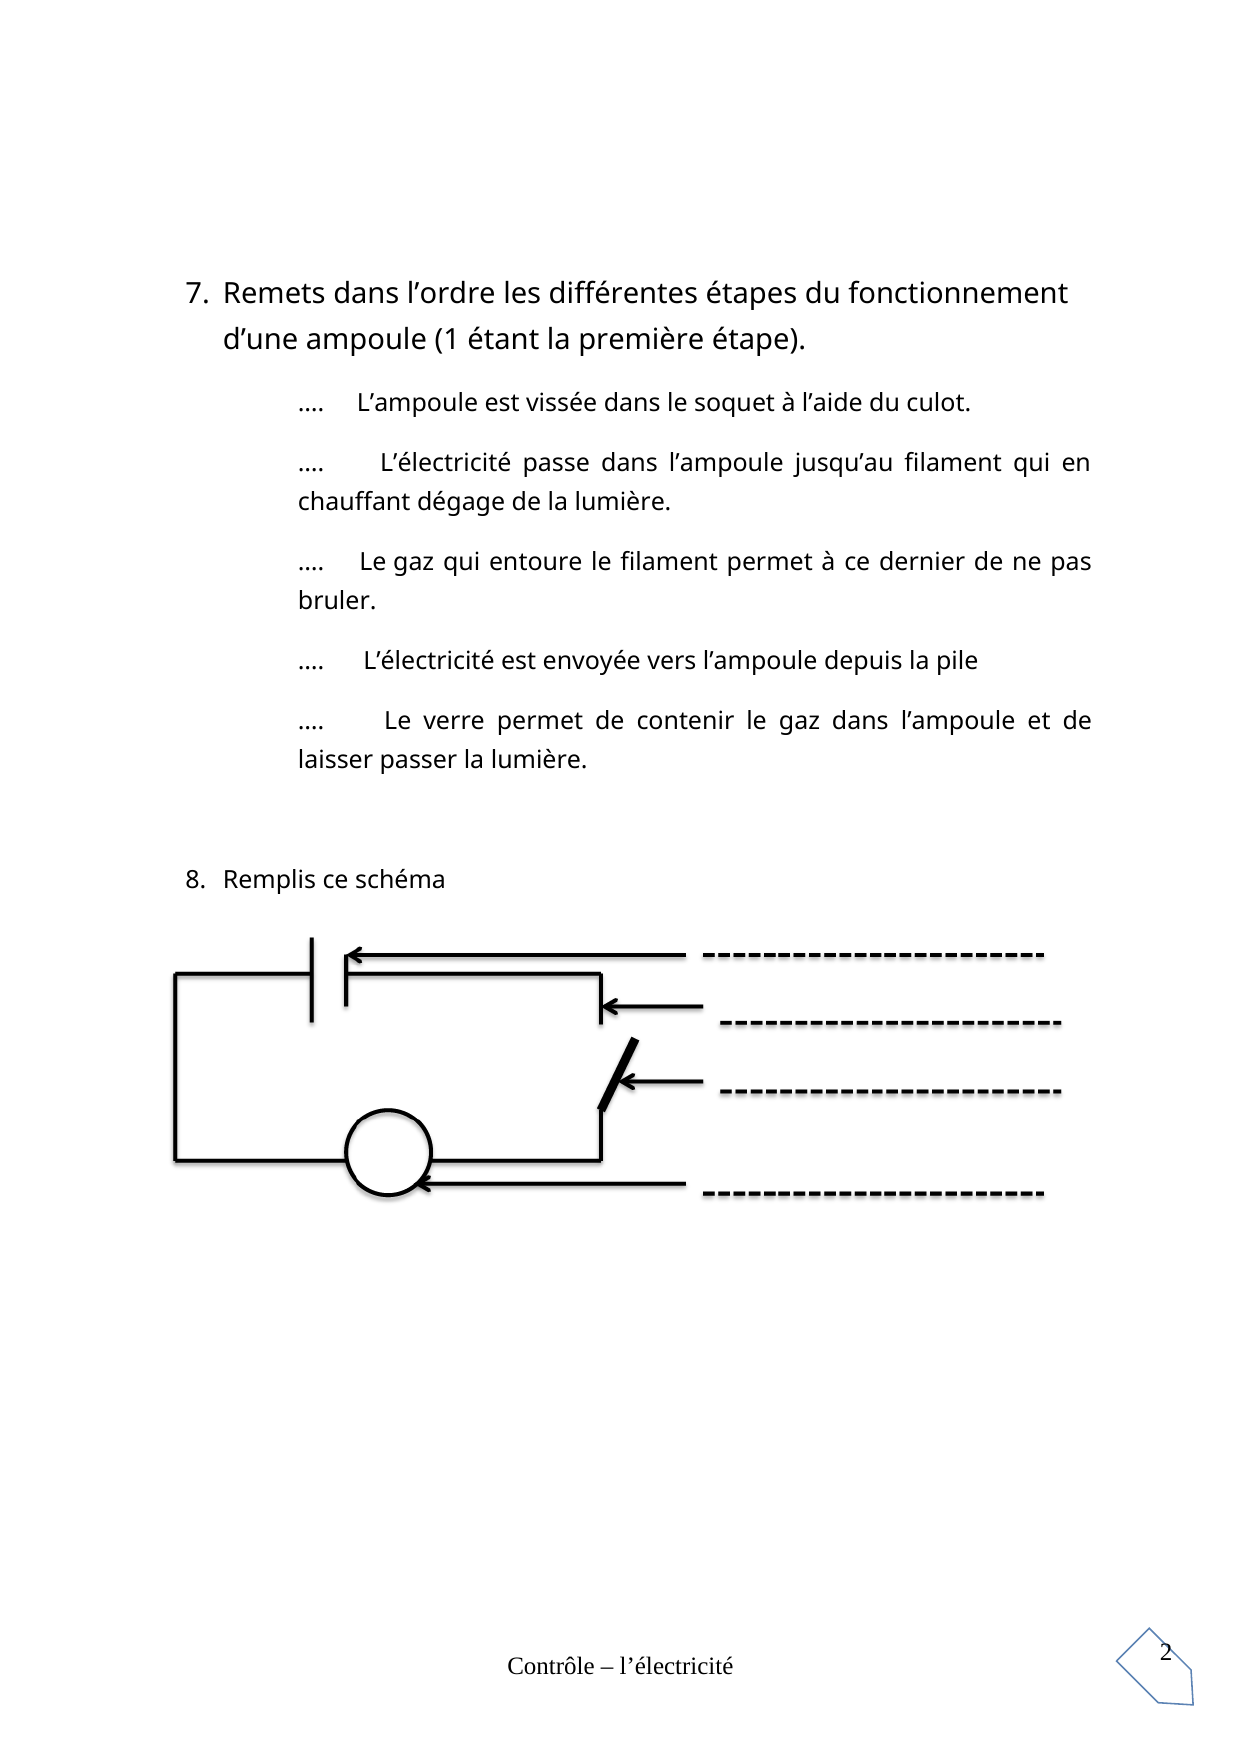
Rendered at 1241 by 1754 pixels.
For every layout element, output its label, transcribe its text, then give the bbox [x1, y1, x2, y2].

text …. L’électricité est envoyée vers l’ampoule depuis la pile [298, 643, 1093, 677]
list Remets dans l’ordre les différentes étapes du fonctionnement d’une ampoule (1 étant la première étape). [185, 273, 1093, 358]
list Remplis ce schéma [185, 862, 1093, 896]
text …. Le verre permet de contenir le gaz dans l’ampoule et de laisser passer la lumière. [298, 703, 1093, 776]
text …. L’ampoule est vissée dans le soquet à l’aide du culot. [298, 385, 1093, 419]
text …. L’électricité passe dans l’ampoule jusqu’au filament qui en chauffant dégage de la lumière. [298, 445, 1093, 518]
picture [147, 922, 1092, 1218]
text …. Le gaz qui entoure le filament permet à ce dernier de ne pas bruler. [298, 544, 1093, 617]
